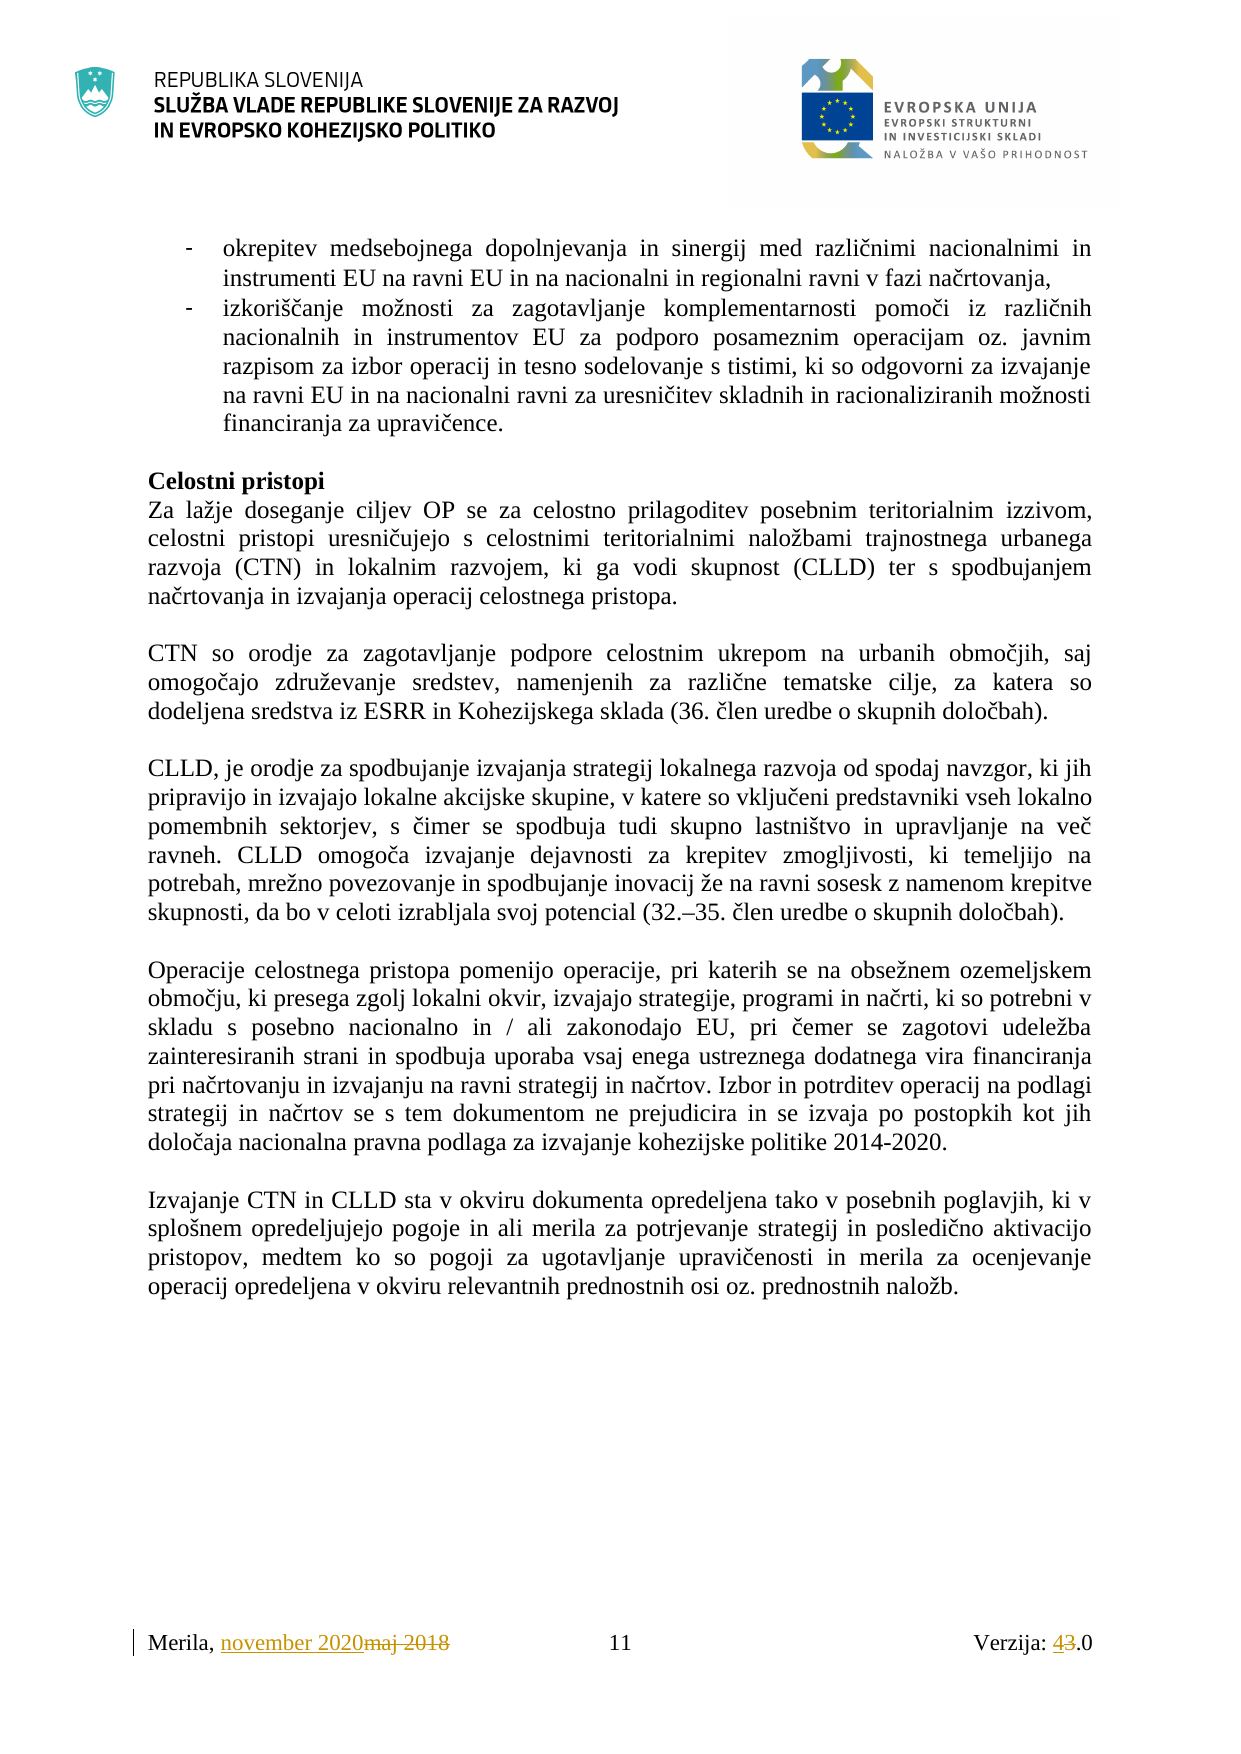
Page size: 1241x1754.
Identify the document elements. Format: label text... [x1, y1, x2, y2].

list okrepitev medsebojnega dopolnjevanja in sinergij med različnimi nacionalnimi in instrumenti EU na ravni EU in na nacionalni in regionalni ravni v fazi načrtovanja, [185, 232, 1093, 292]
text Operacije celostnega pristopa pomenijo operacije, pri katerih se na obsežnem ozemeljskem območju, ki presega zgolj lokalni okvir, izvajajo strategije, programi in načrti, ki so potrebni v skladu s posebno nacionalno in / ali zakonodajo EU, pri čemer se zagotovi udeležba zainteresiranih strani in spodbuja uporaba vsaj enega ustreznega dodatnega vira financiranja pri načrtovanju in izvajanju na ravni strategij in načrtov. Izbor in potrditev operacij na podlagi strategij in načrtov se s tem dokumentom ne prejudicira in se izvaja po postopkih kot jih določaja nacionalna pravna podlaga za izvajanje kohezijske politike 2014-2020. [148, 955, 1093, 1156]
text CTN so orodje za zagotavljanje podpore celostnim ukrepom na urbanih območjih, saj omogočajo združevanje sredstev, namenjenih za različne tematske cilje, za katera so dodeljena sredstva iz ESRR in Kohezijskega sklada (36. člen uredbe o skupnih določbah). [148, 638, 1093, 725]
picture [728, 16, 1125, 208]
text Za lažje doseganje ciljev OP se za celostno prilagoditev posebnim teritorialnim izzivom, celostni pristopi uresničujejo s celostnimi teritorialnimi naložbami trajnostnega urbanega razvoja (CTN) in lokalnim razvojem, ki ga vodi skupnost (CLLD) ter s spodbujanjem načrtovanja in izvajanja operacij celostnega pristopa. [148, 495, 1093, 610]
text CLLD, je orodje za spodbujanje izvajanja strategij lokalnega razvoja od spodaj navzgor, ki jih pripravijo in izvajajo lokalne akcijske skupine, v katere so vključeni predstavniki vseh lokalno pomembnih sektorjev, s čimer se spodbuja tudi skupno lastništvo in upravljanje na več ravneh. CLLD omogoča izvajanje dejavnosti za krepitev zmogljivosti, ki temeljijo na potrebah, mrežno povezovanje in spodbujanje inovacij že na ravni sosesk z namenom krepitve skupnosti, da bo v celoti izrabljala svoj potencial (32.–35. člen uredbe o skupnih določbah). [148, 753, 1093, 926]
picture [75, 67, 619, 144]
text Izvajanje CTN in CLLD sta v okviru dokumenta opredeljena tako v posebnih poglavjih, ki v splošnem opredeljujejo pogoje in ali merila za potrjevanje strategij in posledično aktivacijo pristopov, medtem ko so pogoji za ugotavljanje upravičenosti in merila za ocenjevanje operacij opredeljena v okviru relevantnih prednostnih osi oz. prednostnih naložb. [148, 1185, 1093, 1300]
list izkoriščanje možnosti za zagotavljanje komplementarnosti pomoči iz različnih nacionalnih in instrumentov EU za podporo posameznim operacijam oz. javnim razpisom za izbor operacij in tesno sodelovanje s tistimi, ki so odgovorni za izvajanje na ravni EU in na nacionalni ravni za uresničitev skladnih in racionaliziranih možnosti financiranja za upravičence. [185, 292, 1093, 437]
text Celostni pristopi [148, 466, 1093, 495]
